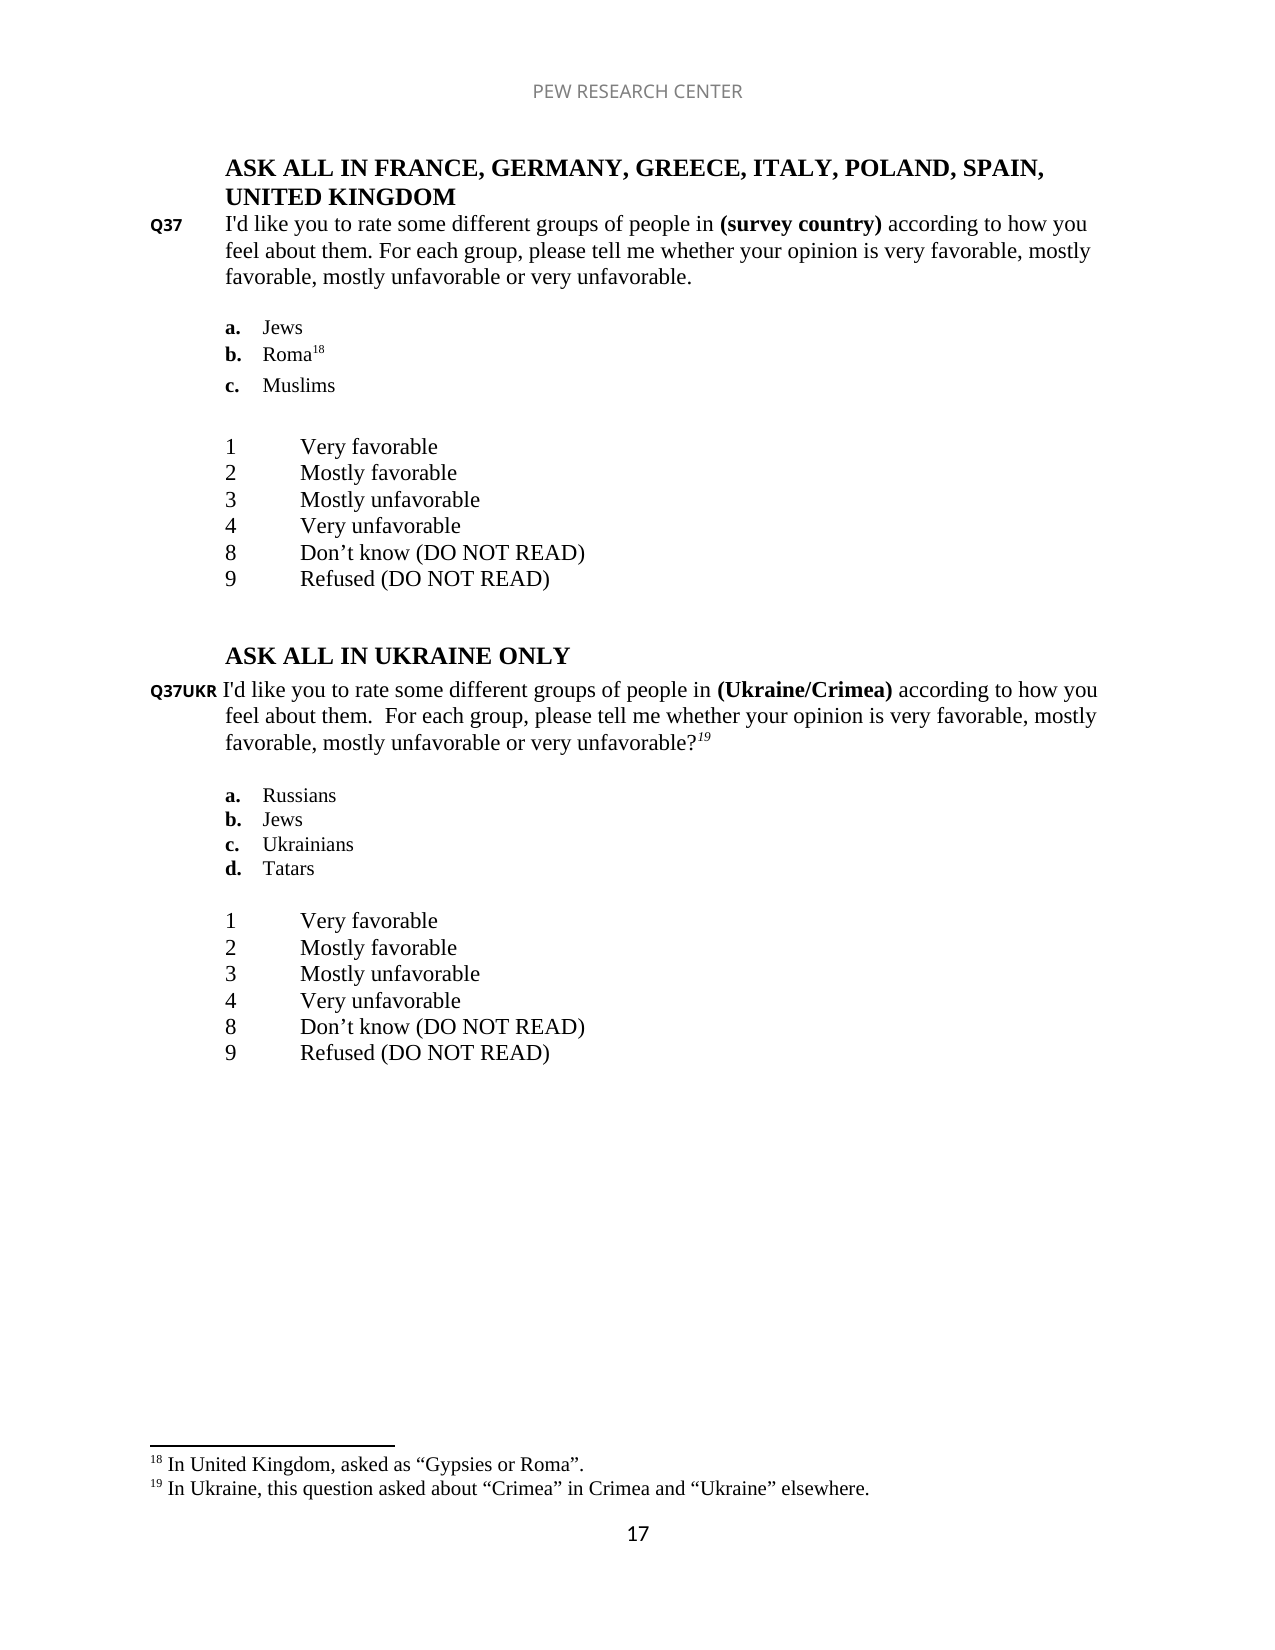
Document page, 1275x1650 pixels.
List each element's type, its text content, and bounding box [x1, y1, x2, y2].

list Very unfavorable [225, 512, 1125, 538]
text 9 Refused (DO NOT READ) [225, 1039, 1125, 1066]
text 1 Very favorable [225, 908, 1125, 934]
list Very favorable [225, 433, 1125, 459]
text ASK ALL IN UKRAINE ONLY [225, 641, 1125, 670]
list Mostly favorable [225, 459, 1125, 486]
text c. Muslims [225, 372, 1125, 397]
text Q37UKR I'd like you to rate some different groups of people in (Ukraine/Crimea) according to how you feel about them. For each group, please tell me whether your opinion is very favorable, mostly favorable, mostly unfavorable or very unfavorable? [150, 676, 1125, 755]
text 8 Don’t know (DO NOT READ) [225, 1013, 1125, 1039]
text Q37 I'd like you to rate some different groups of people in (survey country) according to how you feel about them. For each group, please tell me whether your opinion is very favorable, mostly favorable, mostly unfavorable or very unfavorable. [693, 211, 1125, 289]
text b. Jews [225, 807, 1125, 831]
text a. Russians [225, 783, 1125, 807]
text ASK ALL IN FRANCE, GERMANY, GREECE, ITALY, POLAND, SPAIN, UNITED KINGDOM [225, 153, 1125, 211]
text d. Tatars [225, 856, 1125, 879]
text 3 Mostly unfavorable [225, 960, 1125, 987]
text c. Ukrainians [225, 831, 1125, 856]
text 9 Refused (DO NOT READ) [150, 565, 1125, 591]
text 4 Very unfavorable [225, 987, 1125, 1013]
text 8 Don’t know (DO NOT READ) [225, 538, 1125, 565]
text b. Roma [225, 342, 1125, 366]
text a. Jews [225, 314, 1125, 339]
list Mostly unfavorable [225, 486, 1125, 512]
text 2 Mostly favorable [225, 934, 1125, 960]
